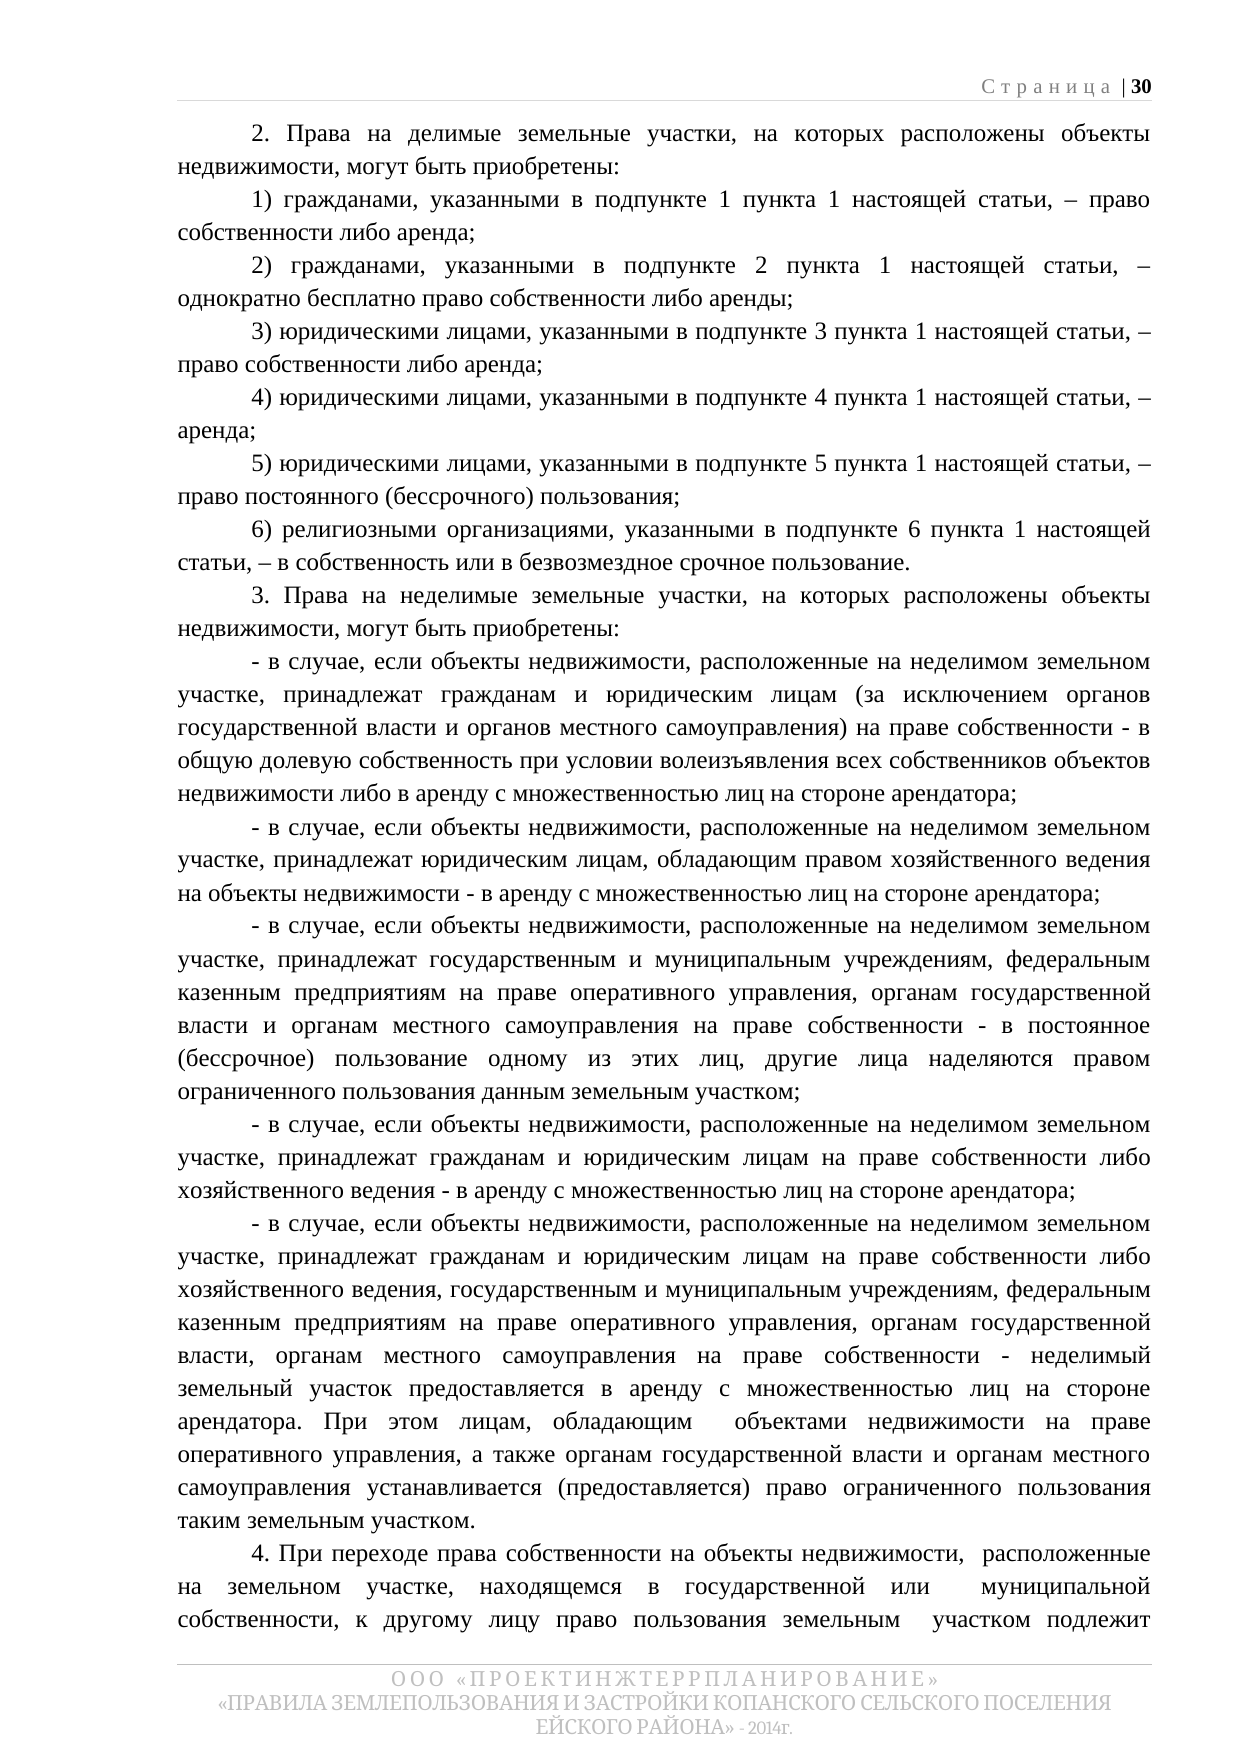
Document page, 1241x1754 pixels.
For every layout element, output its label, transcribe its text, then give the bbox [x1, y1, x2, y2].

text 4) юридическими лицами, указанными в подпункте 4 пункта 1 настоящей статьи, – аренда; [177, 382, 1152, 444]
text 5) юридическими лицами, указанными в подпункте 5 пункта 1 настоящей статьи, – право постоянного (бессрочного) пользования; [177, 448, 1152, 510]
text 6) религиозными организациями, указанными в подпункте 6 пункта 1 настоящей статьи, – в собственность или в безвозмездное срочное пользование. [177, 514, 1152, 576]
text - в случае, если объекты недвижимости, расположенные на неделимом земельном участке, принадлежат юридическим лицам, обладающим правом хозяйственного ведения на объекты недвижимости - в аренду с множественностью лиц на стороне арендатора; [177, 812, 1152, 906]
text 1) гражданами, указанными в подпункте 1 пункта 1 настоящей статьи, – право собственности либо аренда; [177, 184, 1152, 246]
text 2) гражданами, указанными в подпункте 2 пункта 1 настоящей статьи, – однократно бесплатно право собственности либо аренды; [177, 250, 1152, 312]
text 3. Права на неделимые земельные участки, на которых расположены объекты недвижимости, могут быть приобретены: [177, 580, 1152, 642]
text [177, 1538, 1152, 1633]
text 2. Права на делимые земельные участки, на которых расположены объекты недвижимости, могут быть приобретены: [177, 118, 1152, 180]
text 3) юридическими лицами, указанными в подпункте 3 пункта 1 настоящей статьи, – право собственности либо аренда; [177, 316, 1152, 378]
text - в случае, если объекты недвижимости, расположенные на неделимом земельном участке, принадлежат гражданам и юридическим лицам на праве собственности либо хозяйственного ведения - в аренду с множественностью лиц на стороне арендатора; [177, 1109, 1152, 1203]
text - в случае, если объекты недвижимости, расположенные на неделимом земельном участке, принадлежат гражданам и юридическим лицам (за исключением органов государственной власти и органов местного самоуправления) на праве собственности - в общую долевую собственность при условии волеизъявления всех собственников объектов недвижимости либо в аренду с множественностью лиц на стороне арендатора; [177, 646, 1152, 807]
text - в случае, если объекты недвижимости, расположенные на неделимом земельном участке, принадлежат государственным и муниципальным учреждениям, федеральным казенным предприятиям на праве оперативного управления, органам государственной власти и органам местного самоуправления на праве собственности - в постоянное (бессрочное) пользование одному из этих лиц, другие лица наделяются правом ограниченного пользования данным земельным участком; [177, 911, 1152, 1104]
text - в случае, если объекты недвижимости, расположенные на неделимом земельном участке, принадлежат гражданам и юридическим лицам на праве собственности либо хозяйственного ведения, государственным и муниципальным учреждениям, федеральным казенным предприятиям на праве оперативного управления, органам государственной власти, органам местного самоуправления на праве собственности - неделимый земельный участок предоставляется в аренду с множественностью лиц на стороне арендатора. При этом лицам, обладающим объектами недвижимости на праве оперативного управления, а также органам государственной власти и органам местного самоуправления устанавливается (предоставляется) право ограниченного пользования таким земельным участком. [177, 1208, 1152, 1534]
